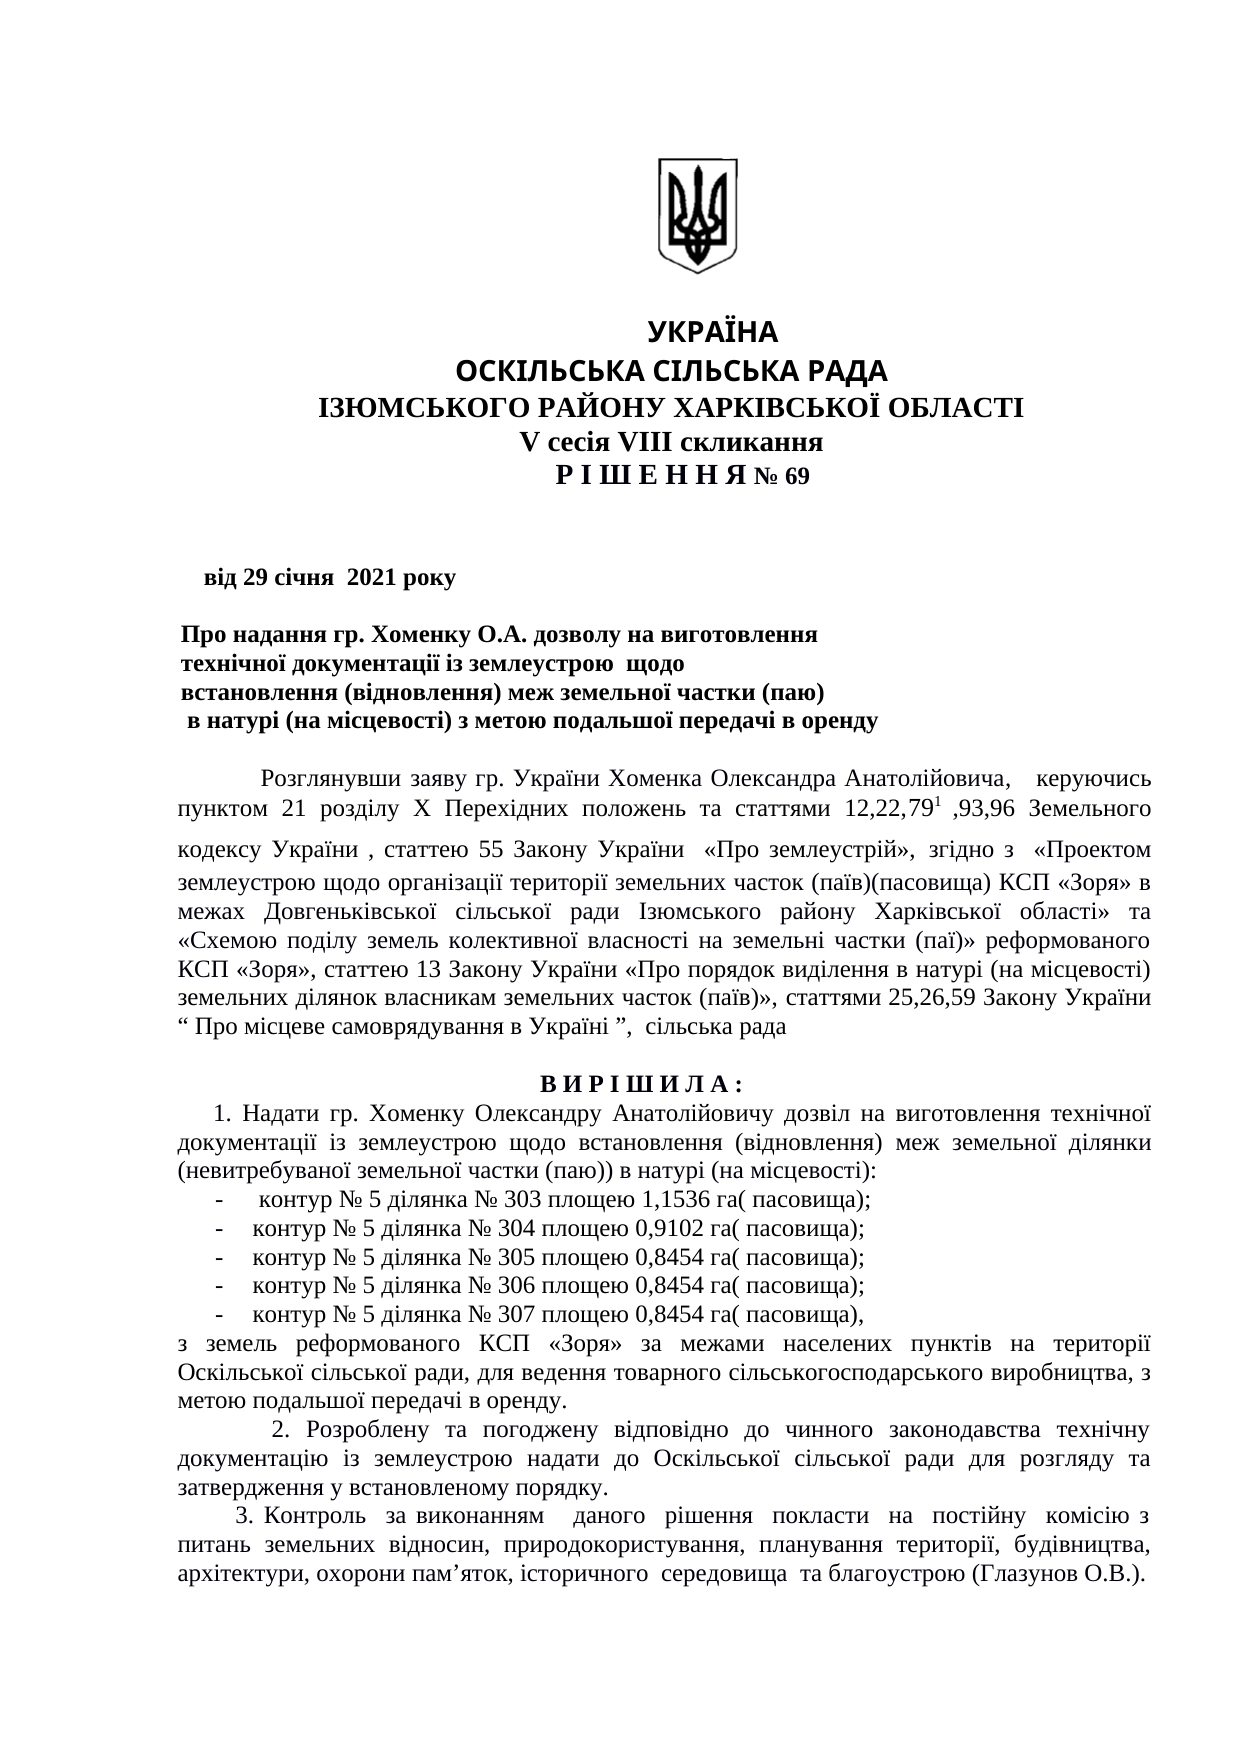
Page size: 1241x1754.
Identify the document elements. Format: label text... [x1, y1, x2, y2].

list контур № 5 ділянка № 303 площею 1,1536 га( пасовища); [215, 1184, 1152, 1213]
text 2. Розроблену та погоджену відповідно до чинного законодавства технічну документацію із землеустрою надати до Оскільської сільської ради для розгляду та затвердження у встановленому порядку. [177, 1414, 1152, 1500]
list контур № 5 ділянка № 307 площею 0,8454 га( пасовища), [215, 1299, 1152, 1328]
text УКРАЇНА [191, 311, 1152, 351]
text в натурі (на місцевості) з метою подальшої передачі в оренду [118, 705, 1152, 734]
text від 29 січня 2021 року [191, 562, 1152, 590]
picture [622, 157, 781, 311]
list контур № 5 ділянка № 306 площею 0,8454 га( пасовища); [215, 1270, 1152, 1299]
text встановлення (відновлення) меж земельної частки (паю) [118, 677, 1152, 705]
list контур № 5 ділянка № 304 площею 0,9102 га( пасовища); [215, 1213, 1152, 1242]
text 3. Контроль за виконанням даного рішення покласти на постійну комісію з питань земельних відносин, природокористування, планування території, будівництва, архітектури, охорони пам’яток, історичного середовища та благоустрою (Глазунов О.В.). [177, 1500, 1152, 1587]
text ІЗЮМСЬКОГО РАЙОНУ ХАРКІВСЬКОЇ ОБЛАСТІ [191, 390, 1152, 424]
list контур № 5 ділянка № 305 площею 0,8454 га( пасовища); [215, 1242, 1152, 1270]
text з земель реформованого КСП «Зоря» за межами населених пунктів на території Оскільської сільської ради, для ведення товарного сільськогосподарського виробництва, з метою подальшої передачі в оренду. [177, 1328, 1152, 1414]
text В И Р І Ш И Л А : [177, 1069, 1152, 1098]
text технічної документації із землеустрою щодо [118, 648, 1152, 677]
text Про надання гр. Хоменку О.А. дозволу на виготовлення [118, 619, 1152, 648]
text 1. Надати гр. Хоменку Олександру Анатолійовичу дозвіл на виготовлення технічної документації із землеустрою щодо встановлення (відновлення) меж земельної ділянки (невитребуваної земельної частки (паю)) в натурі (на місцевості): [177, 1098, 1152, 1184]
text Розглянувши заяву гр. України Хоменка Олександра Анатолійовича, керуючись пунктом 21 розділу Х Перехідних положень та статтями 12,22,791 ,93,96 Земельного кодексу України , статтею 55 Закону України «Про землеустрій», згідно з «Проектом землеустрою щодо організації території земельних часток (паїв)(пасовища) КСП «Зоря» в межах Довгеньківської сільської ради Ізюмського району Харківської області» та «Схемою поділу земель колективної власності на земельні частки (паї)» реформованого КСП «Зоря», статтею 13 Закону України «Про порядок виділення в натурі (на місцевості) земельних ділянок власникам земельних часток (паїв)», статтями 25,26,59 Закону України “ Про місцеве самоврядування в Україні ”, сільська рада [177, 763, 1152, 1040]
text Р І Ш Е Н Н Я № 69 [227, 457, 1152, 491]
text ОСКІЛЬСЬКА СІЛЬСЬКА РАДА [191, 351, 1152, 390]
text V сесія VІІІ скликання [191, 424, 1152, 457]
